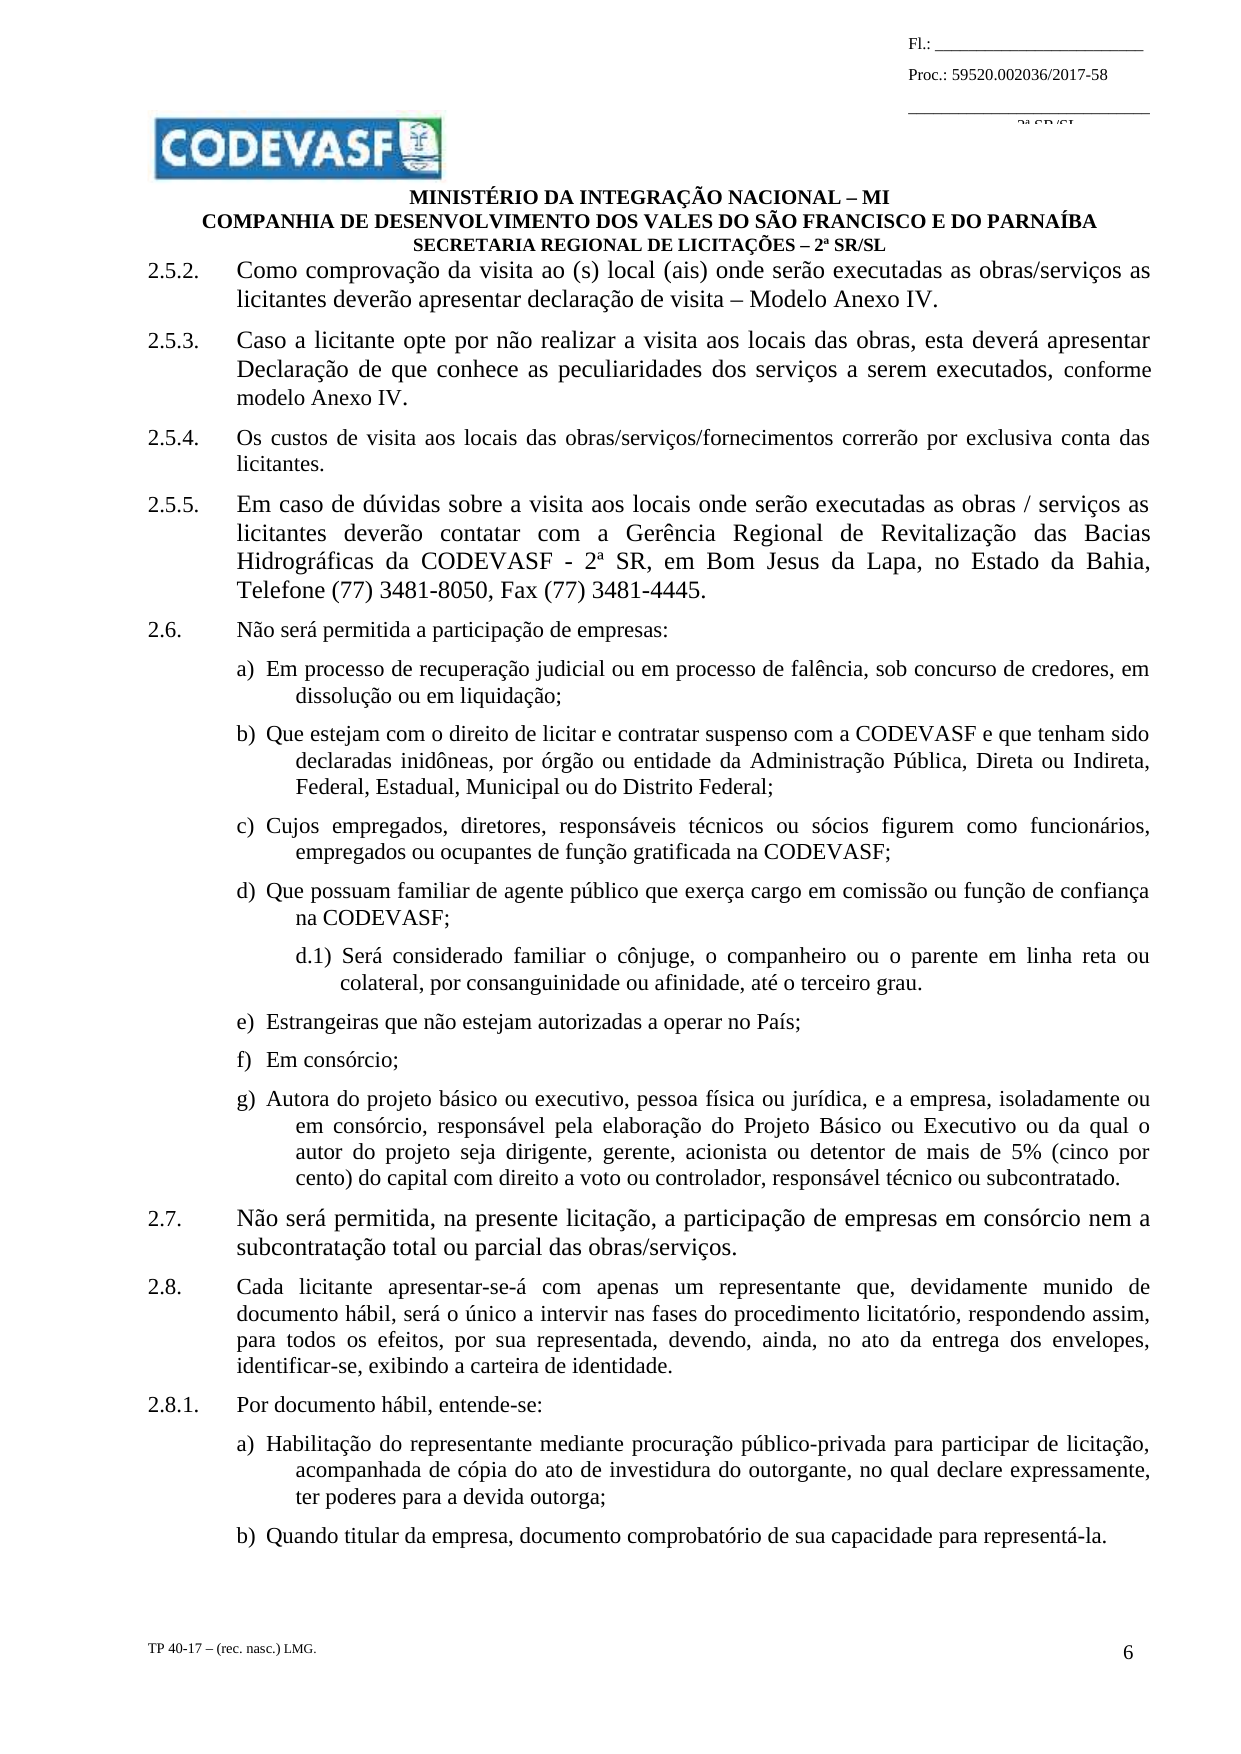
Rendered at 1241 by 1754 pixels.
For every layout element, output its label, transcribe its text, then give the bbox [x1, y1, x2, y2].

list Em consórcio; [236, 1047, 1152, 1073]
list Cada licitante apresentar-se-á com apenas um representante que, devidamente munido de documento hábil, será o único a intervir nas fases do procedimento licitatório, respondendo assim, para todos os efeitos, por sua representada, devendo, ainda, no ato da entrega dos envelopes, identificar-se, exibindo a carteira de identidade. [148, 1273, 1152, 1379]
text d.1) Será considerado familiar o cônjuge, o companheiro ou o parente em linha reta ou colateral, por consanguinidade ou afinidade, até o terceiro grau. [295, 942, 1152, 995]
list Em processo de recuperação judicial ou em processo de falência, sob concurso de credores, em dissolução ou em liquidação; [236, 655, 1152, 708]
picture [147, 110, 448, 186]
list Autora do projeto básico ou executivo, pessoa física ou jurídica, e a empresa, isoladamente ou em consórcio, responsável pela elaboração do Projeto Básico ou Executivo ou da qual o autor do projeto seja dirigente, gerente, acionista ou detentor de mais de 5% (cinco por cento) do capital com direito a voto ou controlador, responsável técnico ou subcontratado. [236, 1085, 1152, 1191]
list Não será permitida, na presente licitação, a participação de empresas em consórcio nem a subcontratação total ou parcial das obras/serviços. [148, 1203, 1152, 1261]
list Os custos de visita aos locais das obras/serviços/fornecimentos correrão por exclusiva conta das licitantes. [148, 424, 1152, 476]
list Quando titular da empresa, documento comprobatório de sua capacidade para representá-la. [236, 1522, 1152, 1548]
list Não será permitida a participação de empresas: [148, 616, 1152, 643]
list Que possuam familiar de agente público que exerça cargo em comissão ou função de confiança na CODEVASF; [236, 877, 1152, 930]
list Em caso de dúvidas sobre a visita aos locais onde serão executadas as obras / serviços as licitantes deverão contatar com a Gerência Regional de Revitalização das Bacias Hidrográficas da CODEVASF - 2ª SR, em Bom Jesus da Lapa, no Estado da Bahia, Telefone (77) 3481-8050, Fax (77) 3481-4445. [148, 489, 1152, 604]
list Por documento hábil, entende-se: [148, 1391, 1152, 1418]
list Que estejam com o direito de licitar e contratar suspenso com a CODEVASF e que tenham sido declaradas inidôneas, por órgão ou entidade da Administração Pública, Direta ou Indireta, Federal, Estadual, Municipal ou do Distrito Federal; [236, 721, 1152, 799]
list Caso a licitante opte por não realizar a visita aos locais das obras, esta deverá apresentar Declaração de que conhece as peculiaridades dos serviços a serem executados, conforme modelo Anexo IV. [148, 325, 1152, 411]
list Cujos empregados, diretores, responsáveis técnicos ou sócios figurem como funcionários, empregados ou ocupantes de função gratificada na CODEVASF; [236, 812, 1152, 865]
list Como comprovação da visita ao (s) local (ais) onde serão executadas as obras/serviços as licitantes deverão apresentar declaração de visita – Modelo Anexo IV. [148, 255, 1152, 312]
list Habilitação do representante mediante procuração público-privada para participar de licitação, acompanhada de cópia do ato de investidura do outorgante, no qual declare expressamente, ter poderes para a devida outorga; [236, 1430, 1152, 1509]
list Estrangeiras que não estejam autorizadas a operar no País; [236, 1008, 1152, 1034]
